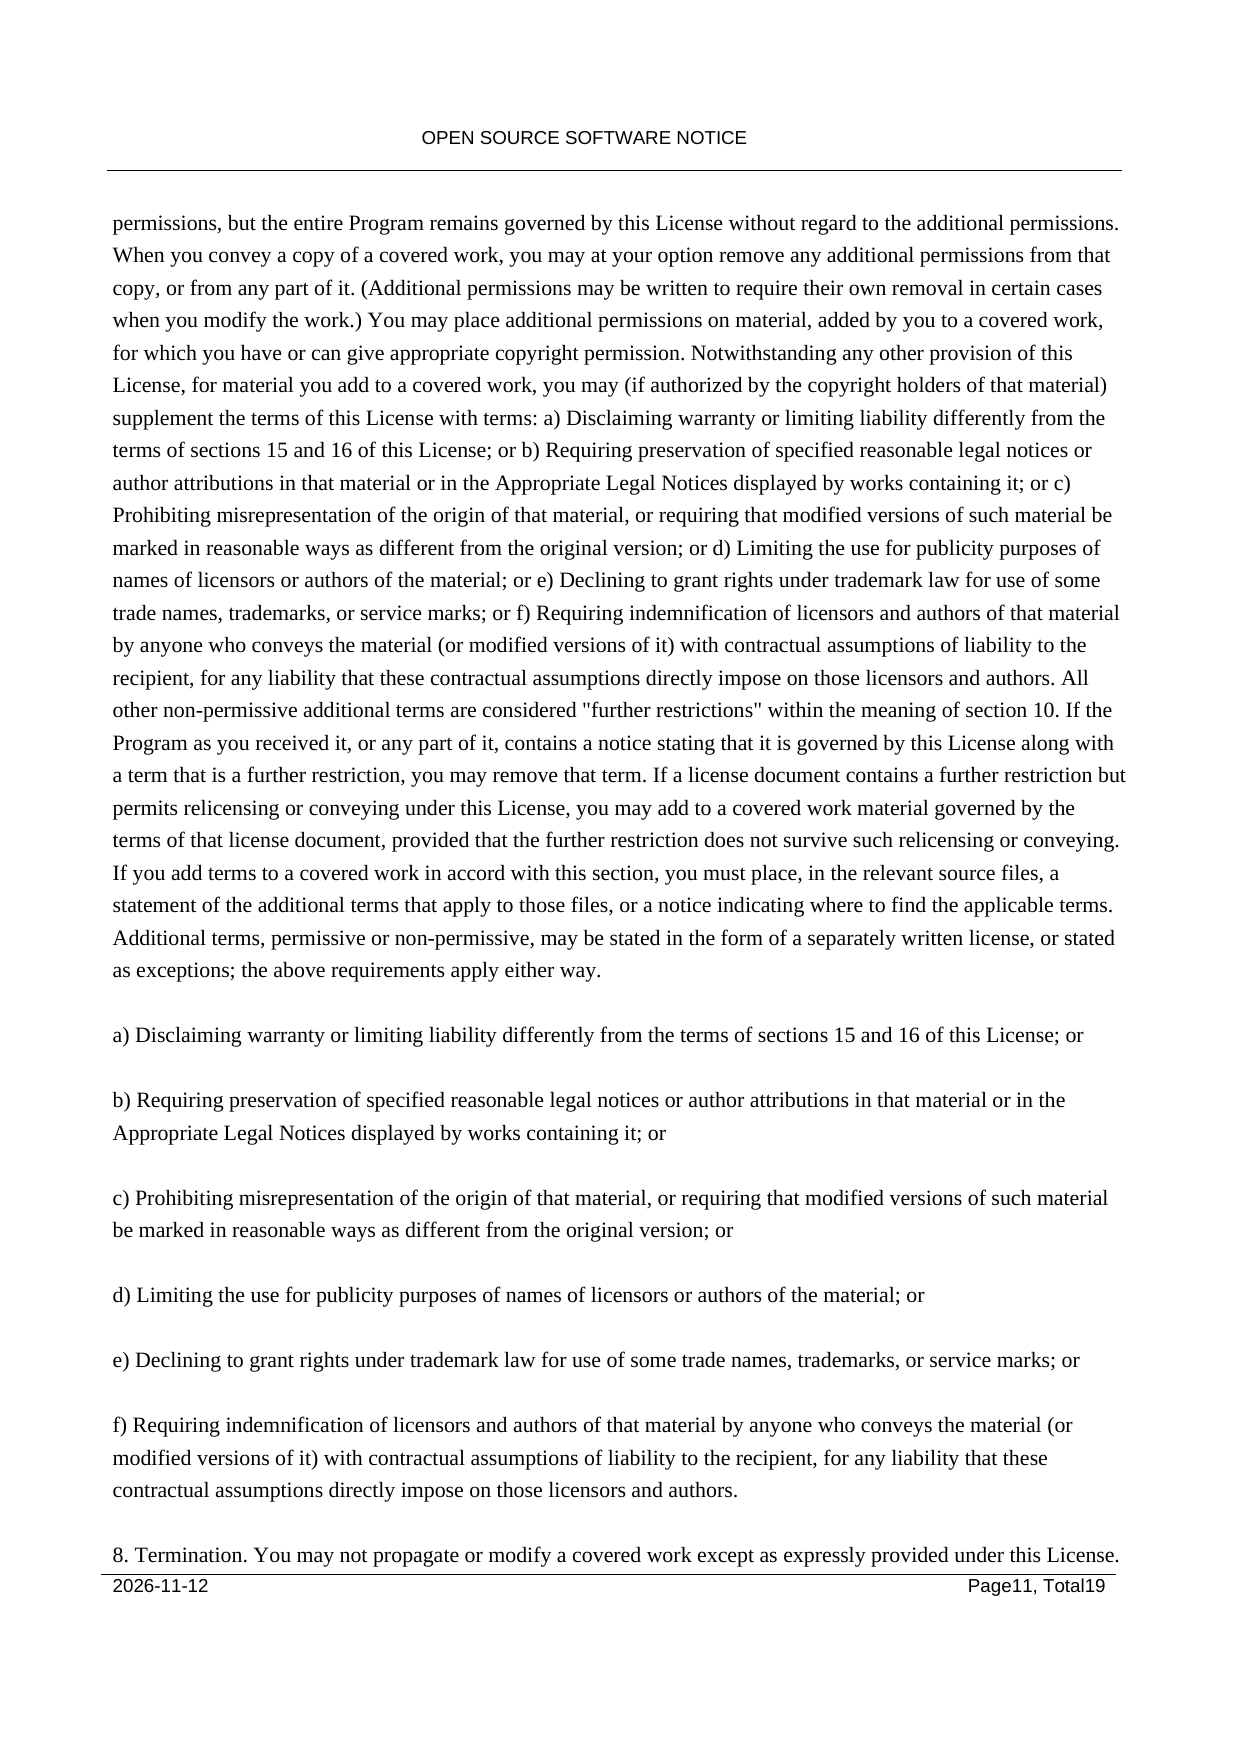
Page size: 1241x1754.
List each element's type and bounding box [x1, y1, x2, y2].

text [112, 206, 1128, 1571]
